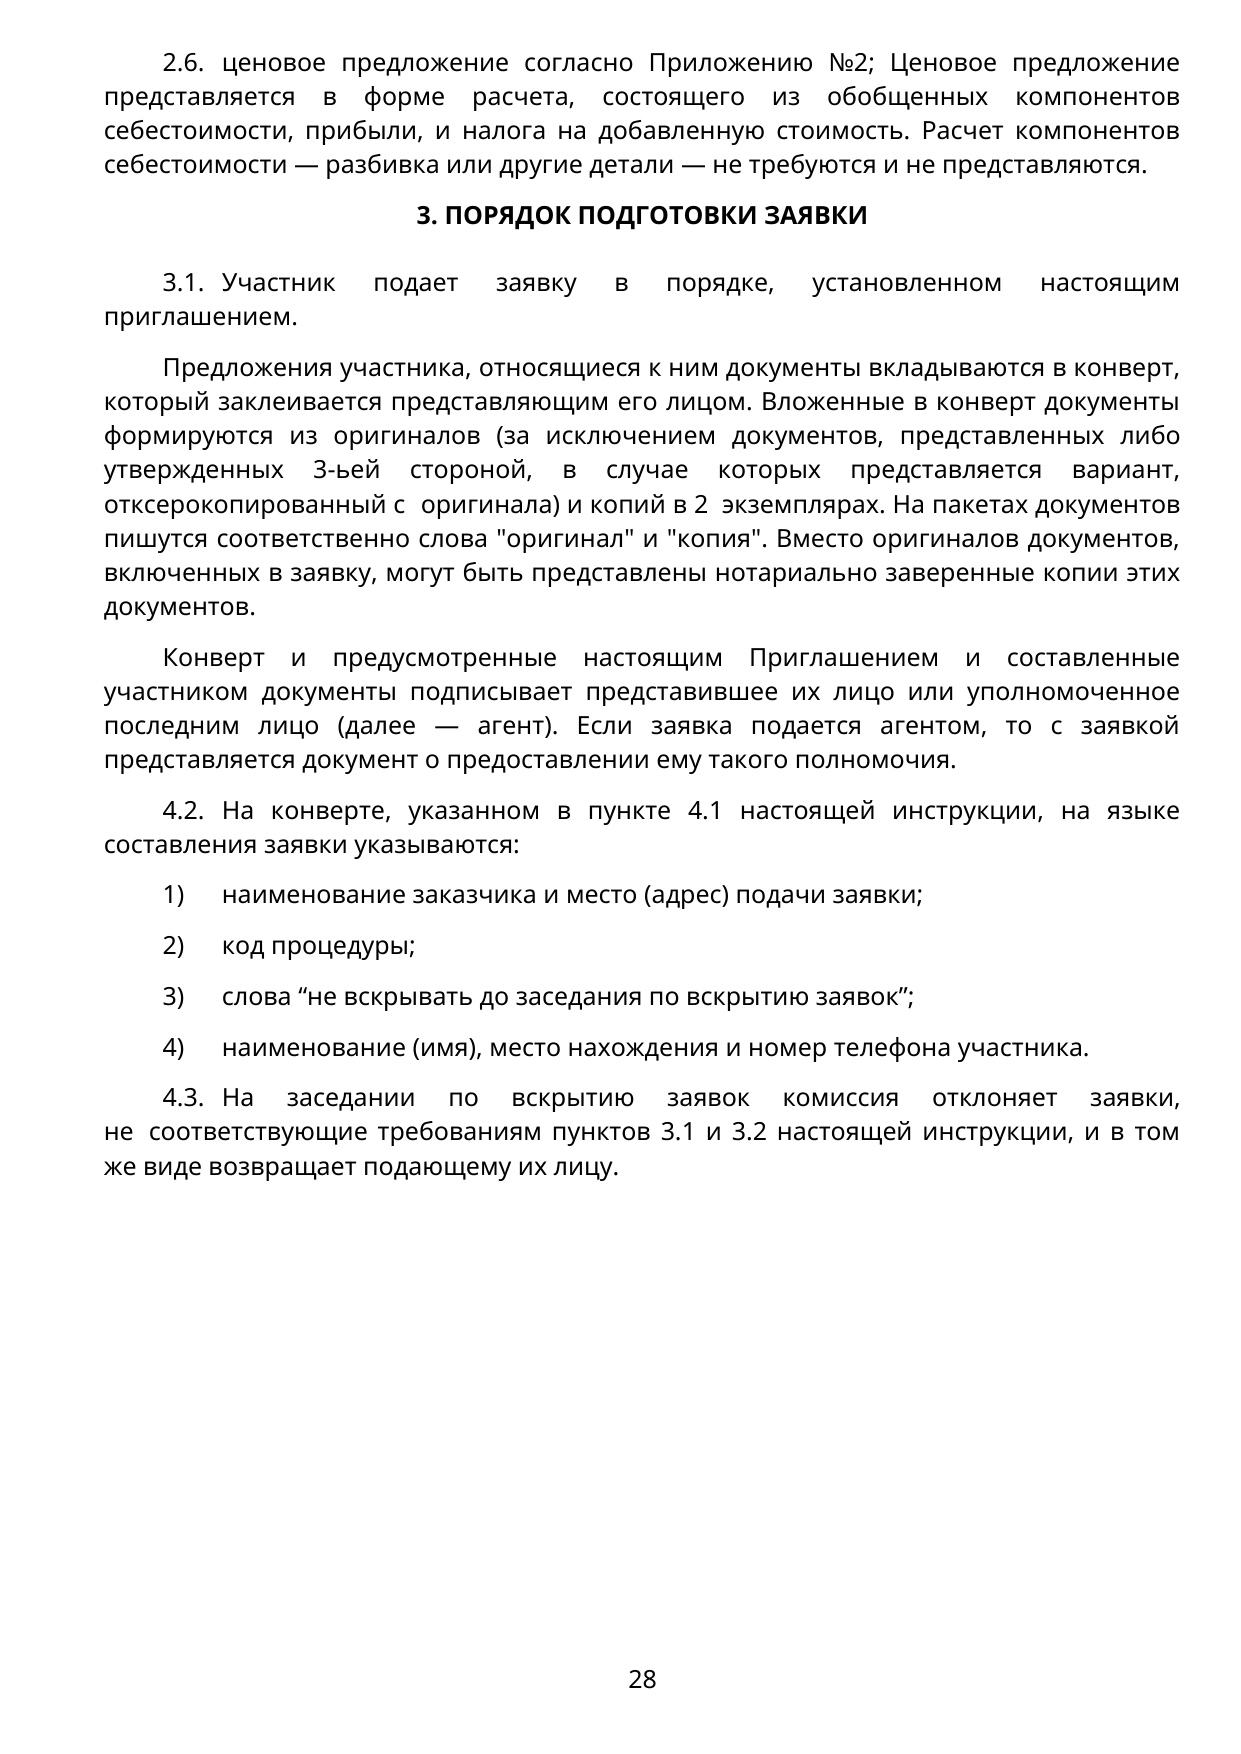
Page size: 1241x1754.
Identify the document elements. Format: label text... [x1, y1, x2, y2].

text 4.2. На конверте, указанном в пункте 4.1 настоящей инструкции, на языке составления заявки указываются: [103, 792, 1181, 860]
text 3. ПОРЯДОК ПОДГОТОВКИ ЗАЯВКИ [103, 197, 1181, 231]
text 3) слова “не вскрывать до заседания по вскрытию заявок”; [103, 978, 1181, 1013]
text 4.3. На заседании по вскрытию заявок комиссия отклоняет заявки, не соответствующие требованиям пунктов 3.1 и 3.2 настоящей инструкции, и в том же виде возвращает подающему их лицу. [103, 1080, 1181, 1182]
text 2) код процедуры; [103, 928, 1181, 962]
text 1) наименование заказчика и место (адрес) подачи заявки; [103, 877, 1181, 911]
text 2.6. ценовое предложение согласно Приложению №2; Ценовое предложение представляется в форме расчета, состоящего из обобщенных компонентов себестоимости, прибыли, и налога на добавленную стоимость. Расчет компонентов себестоимости — разбивка или другие детали — не требуются и не представляются. [103, 44, 1181, 181]
text Предложения участника, относящиеся к ним документы вкладываются в конверт, который заклеивается представляющим его лицом. Вложенные в конверт документы формируются из оригиналов (за исключением документов, представленных либо утвержденных 3-ьей стороной, в случае которых представляется вариант, отксерокопированный с оригинала) и копий в 2 экземплярах. На пакетах документов пишутся соответственно слова "оригинал" и "копия". Вместо оригиналов документов, включенных в заявку, могут быть представлены нотариально заверенные копии этих документов. [103, 350, 1181, 623]
text 4) наименование (имя), место нахождения и номер телефона участника. [103, 1029, 1181, 1063]
text Конверт и предусмотренные настоящим Приглашением и составленные участником документы подписывает представившее их лицо или уполномоченное последним лицо (далее — агент). Если заявка подается агентом, то с заявкой представляется документ о предоставлении ему такого полномочия. [103, 639, 1181, 776]
text 3.1. Участник подает заявку в порядке, установленном настоящим приглашением. [103, 265, 1181, 333]
